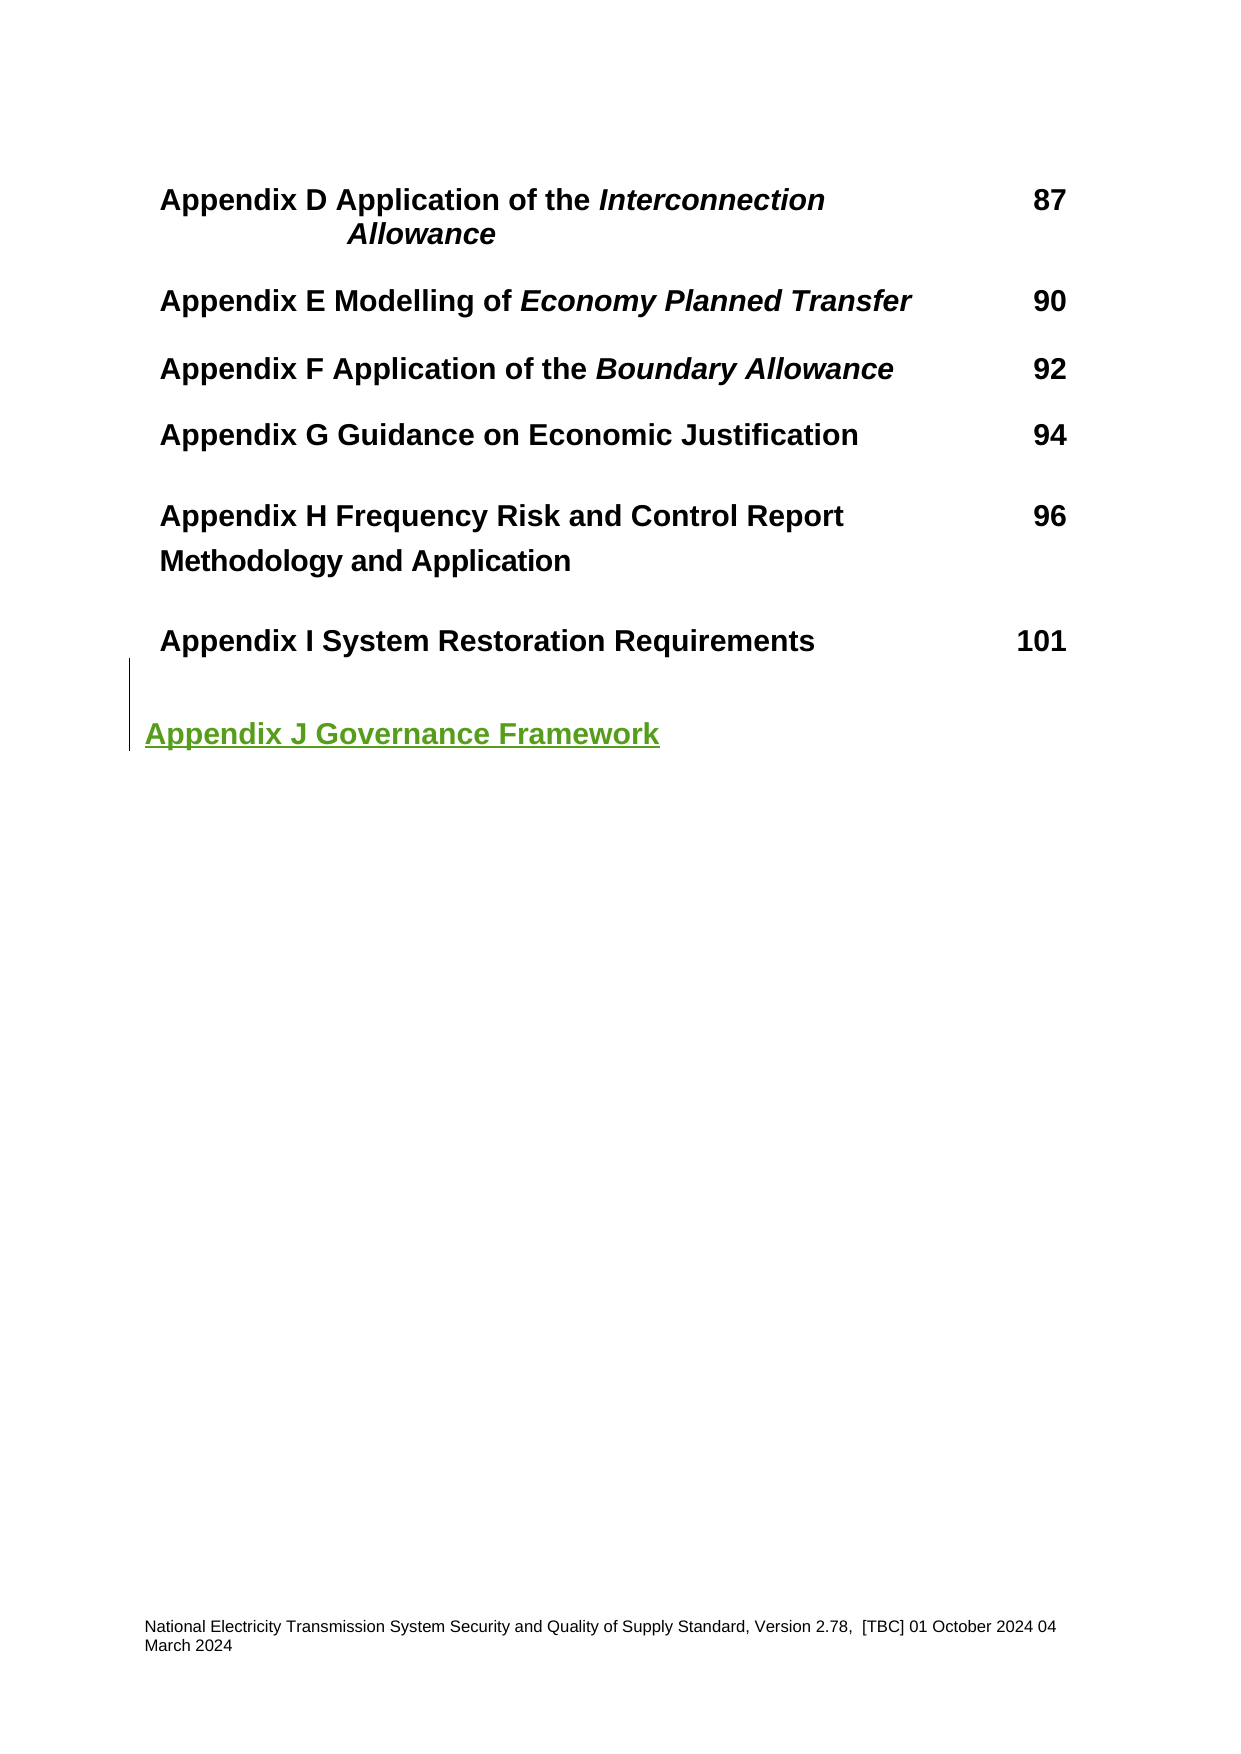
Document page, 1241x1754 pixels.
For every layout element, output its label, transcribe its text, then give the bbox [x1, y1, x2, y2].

text Appendix G Guidance on Economic Justification 94 [159, 418, 1081, 452]
text Methodology and Application [159, 544, 1081, 578]
text Appendix F Application of the Boundary Allowance 92 [159, 352, 1081, 386]
text Appendix I System Restoration Requirements 101 [159, 624, 1081, 658]
text Appendix H Frequency Risk and Control Report 96 [159, 499, 1081, 533]
text Allowance [347, 217, 1081, 251]
text Appendix E Modelling of Economy Planned Transfer 90 [159, 283, 1081, 318]
text Appendix D Application of the Interconnection 87 [159, 183, 1081, 217]
